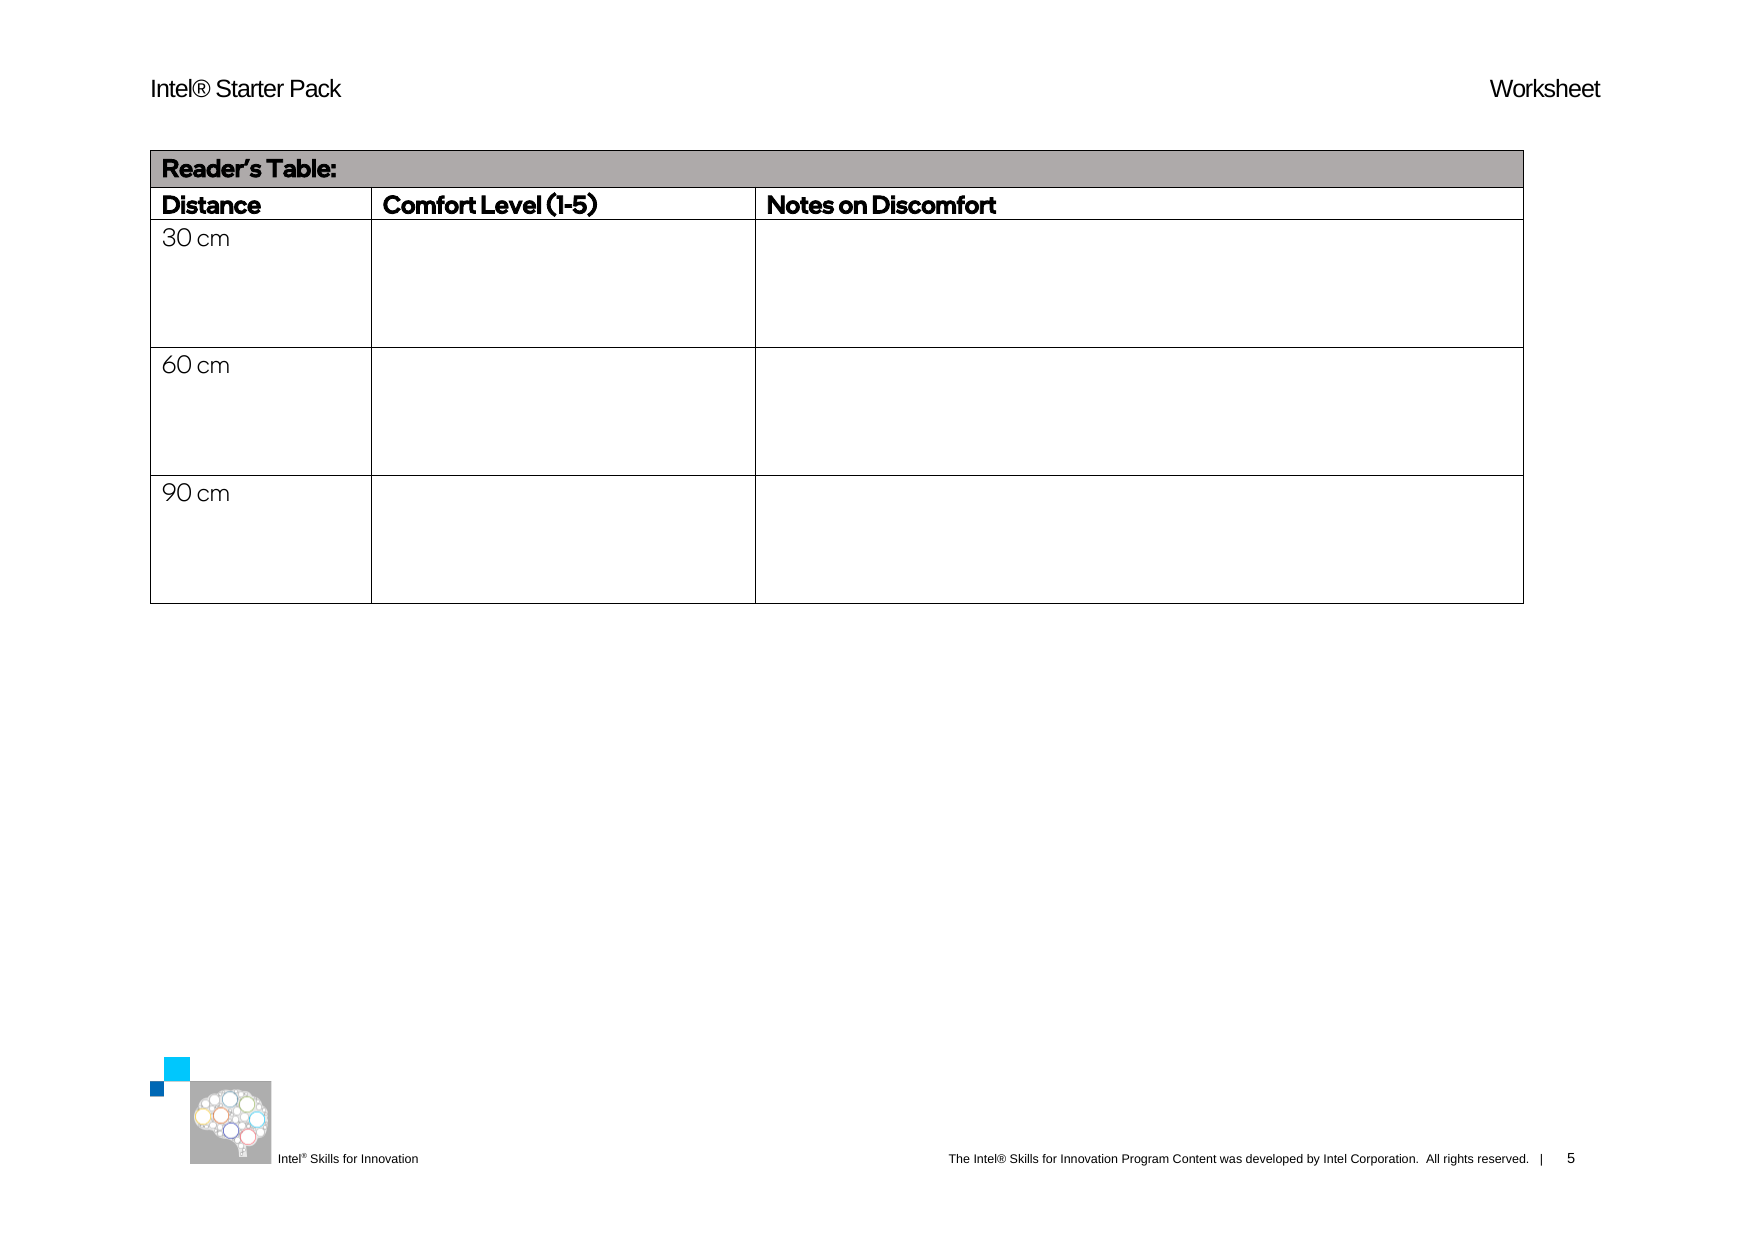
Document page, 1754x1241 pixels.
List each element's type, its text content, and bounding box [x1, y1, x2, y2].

table_cell [756, 476, 1523, 602]
table_cell [756, 348, 1523, 475]
table_cell 90 cm [151, 476, 371, 602]
table_cell Comfort Level (1-5) [372, 188, 755, 219]
table_cell Notes on Discomfort [756, 188, 1523, 219]
table_cell 30 cm [151, 220, 371, 347]
table_cell [372, 220, 755, 347]
table_cell [372, 476, 755, 602]
table_cell Distance [151, 188, 371, 219]
table_cell 60 cm [151, 348, 371, 475]
table_cell [756, 220, 1523, 347]
table_cell [372, 348, 755, 475]
picture [150, 1057, 272, 1164]
table_header Reader’s Table: [151, 151, 1523, 187]
